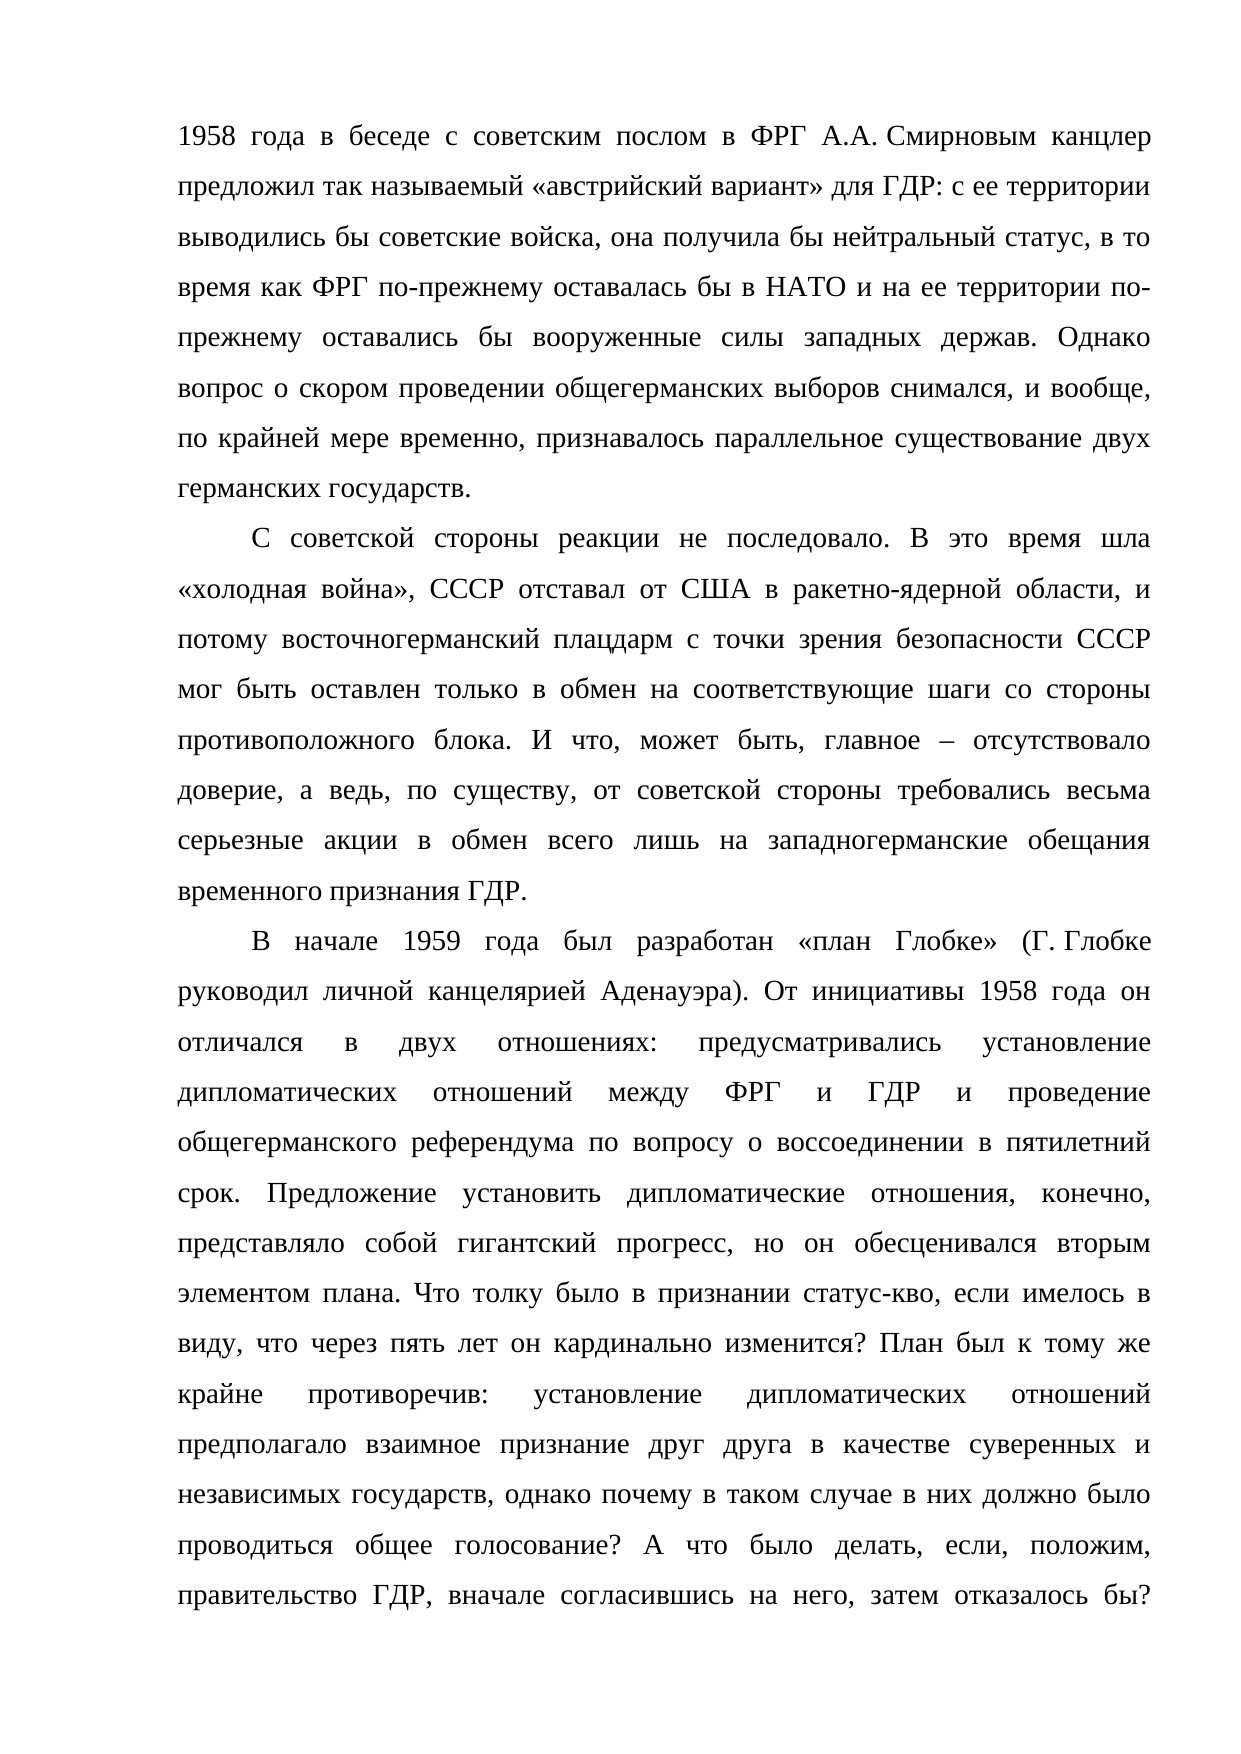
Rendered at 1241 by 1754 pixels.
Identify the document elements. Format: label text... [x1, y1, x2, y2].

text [177, 118, 1152, 504]
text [177, 923, 1152, 1611]
text С советской стороны реакции не последовало. В это время шла «холодная война», СССР отставал от США в ракетно-ядерной области, и потому восточногерманский плацдарм с точки зрения безопасности СССР мог быть оставлен только в обмен на соответствующие шаги со стороны противоположного блока. И что, может быть, главное – отсутствовало доверие, а ведь, по существу, от советской стороны требовались весьма серьезные акции в обмен всего лишь на западногерманские обещания временного признания ГДР. [177, 521, 1152, 906]
